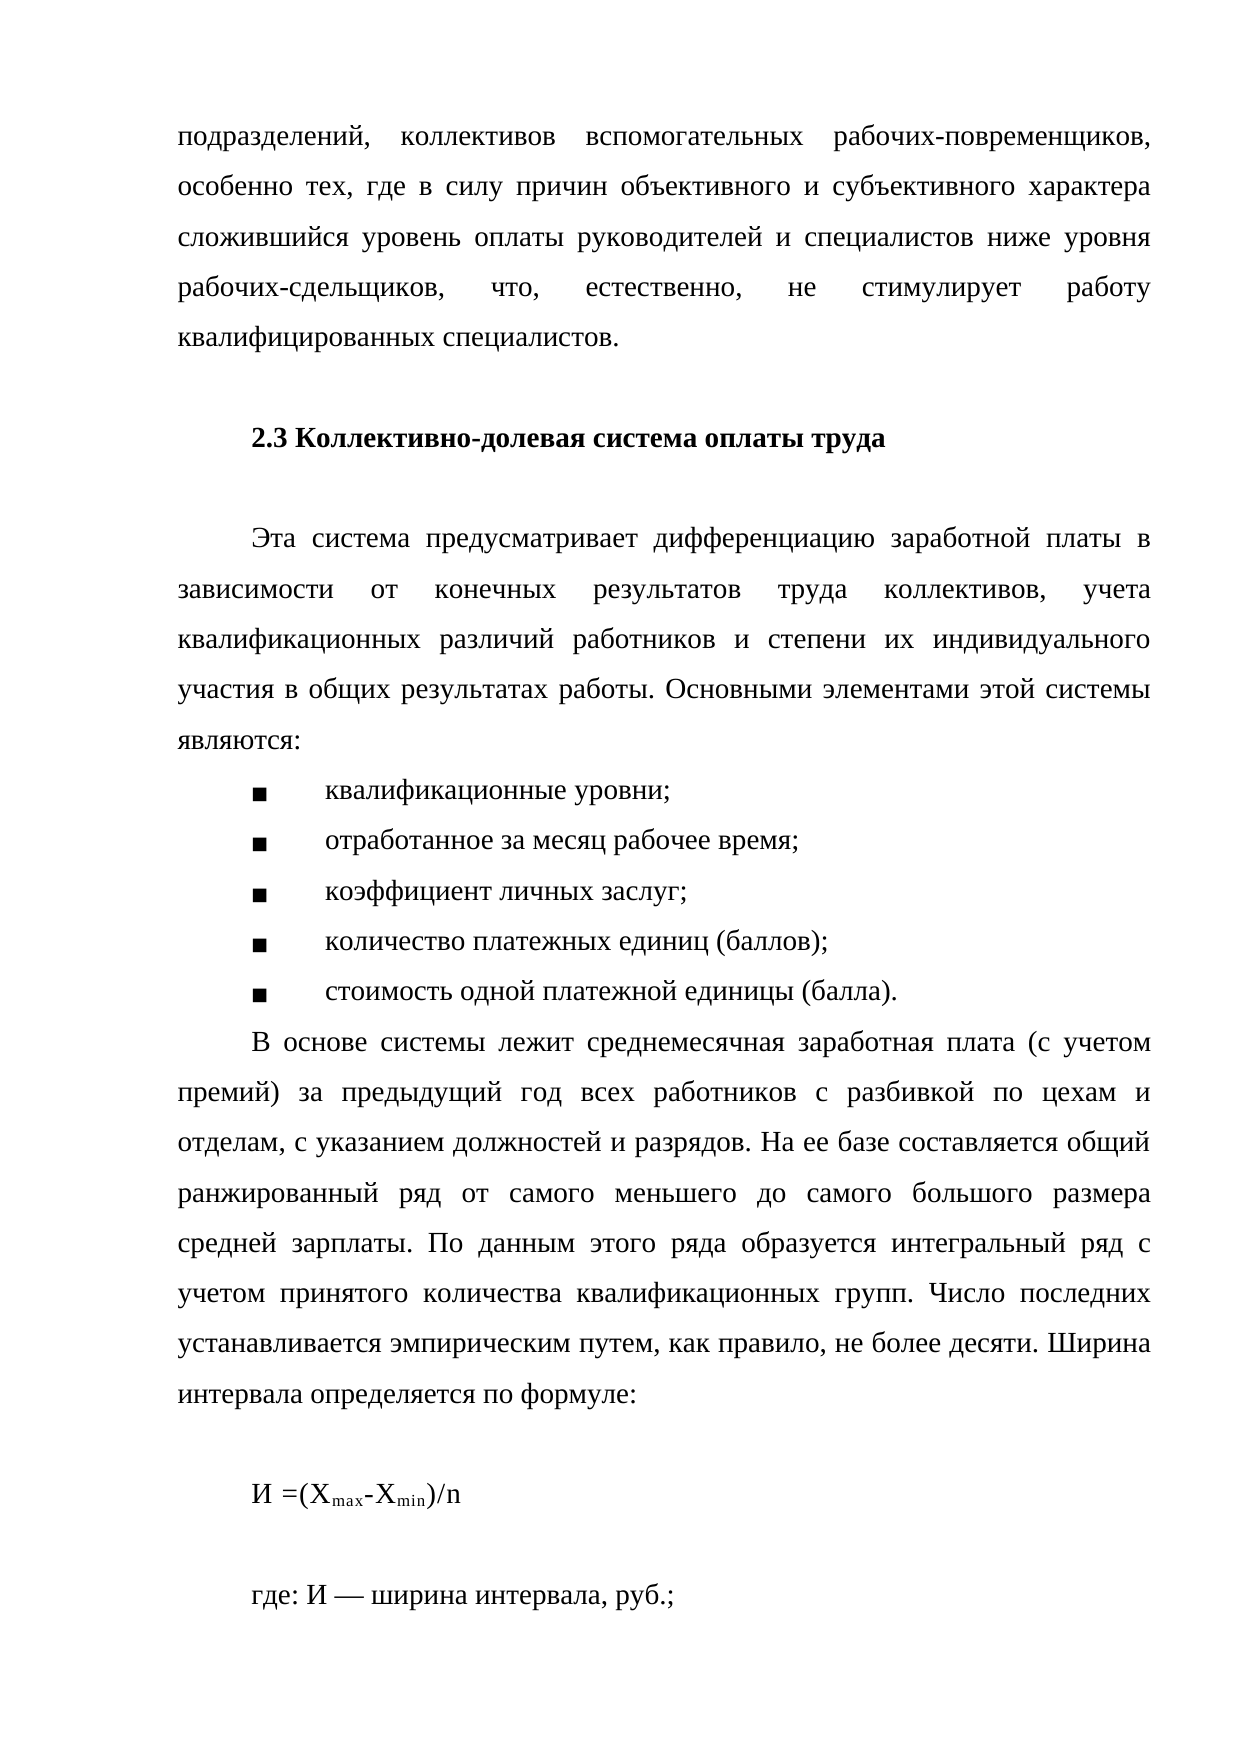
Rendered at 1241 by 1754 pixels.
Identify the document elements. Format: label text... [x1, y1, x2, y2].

text где: И — ширина интервала, руб.; [177, 1577, 1152, 1611]
text 2.3 Коллективно-долевая система оплаты труда [177, 420, 1152, 453]
text И =(Хmax-Xmin)/n [177, 1477, 1152, 1510]
list коэффициент личных заслуг; [177, 873, 1152, 906]
text Эта система предусматривает дифференциацию заработной платы в зависимости от конечных результатов труда коллективов, учета квалификационных различий работников и степени их индивидуального участия в общих результатах работы. Основными элементами этой системы являются: [177, 521, 1152, 755]
list количество платежных единиц (баллов); [177, 923, 1152, 957]
list стоимость одной платежной единицы (балла). [177, 973, 1152, 1007]
list квалификационные уровни; [177, 772, 1152, 806]
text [177, 118, 1152, 353]
text В основе системы лежит среднемесячная заработная плата (с учетом премий) за предыдущий год всех работников с разбивкой по цехам и отделам, с указанием должностей и разрядов. На ее базе составляется общий ранжированный ряд от самого меньшего до самого большого размера средней зарплаты. По данным этого ряда образуется интегральный ряд с учетом принятого количества квалификационных групп. Число последних устанавливается эмпирическим путем, как правило, не более десяти. Ширина интервала определяется по формуле: [177, 1024, 1152, 1409]
list отработанное за месяц рабочее время; [177, 822, 1152, 856]
